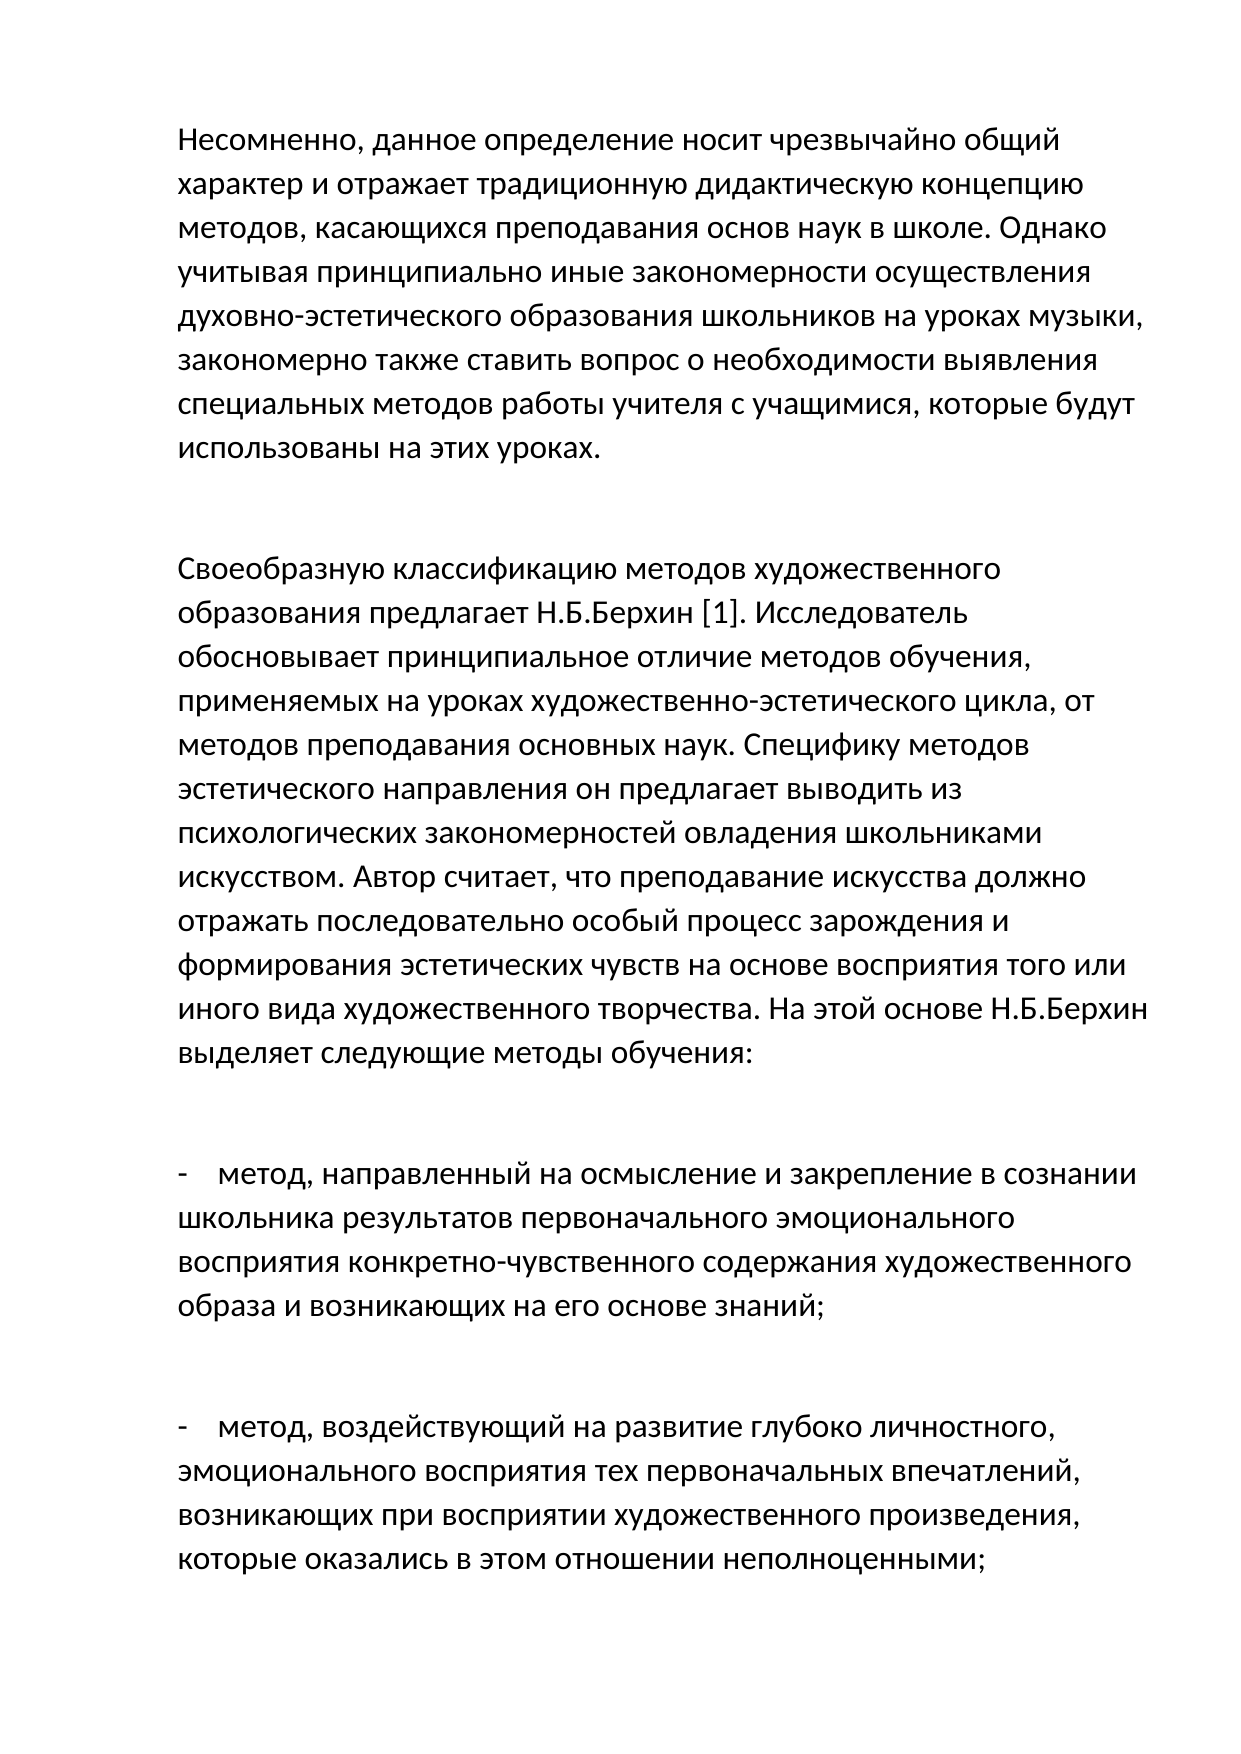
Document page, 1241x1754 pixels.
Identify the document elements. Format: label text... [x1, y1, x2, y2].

text Несомненно, данное определение носит чрезвычайно общий характер и отражает традиционную дидактическую концепцию методов, касающихся преподавания основ наук в школе. Однако учитывая принципиально иные закономерности осуществления духовно-эстетического образования школьников на уроках музыки, закономерно также ставить вопрос о необходимости выявления специальных методов работы учителя с учащимися, которые будут использованы на этих уроках. [177, 118, 1152, 467]
text Своеобразную классификацию методов художественного образования предлагает Н.Б.Берхин [1]. Исследователь обосновывает принципиальное отличие методов обучения, применяемых на уроках художественно-эстетического цикла, от методов преподавания основных наук. Специфику методов эстетического направления он предлагает выводить из психологических закономерностей овладения школьниками искусством. Автор считает, что преподавание искусства должно отражать последовательно особый процесс зарождения и формирования эстетических чувств на основе восприятия того или иного вида художественного творчества. На этой основе Н.Б.Берхин выделяет следующие методы обучения: [177, 547, 1152, 1071]
text - метод, направленный на осмысление и закрепление в сознании школьника результатов первоначального эмоционального восприятия конкретно-чувственного содержания художественного образа и возникающих на его основе знаний; [177, 1152, 1152, 1324]
text - метод, воздействующий на развитие глубоко личностного, эмоционального восприятия тех первоначальных впечатлений, возникающих при восприятии художественного произведения, которые оказались в этом отношении неполноценными; [177, 1405, 1152, 1578]
